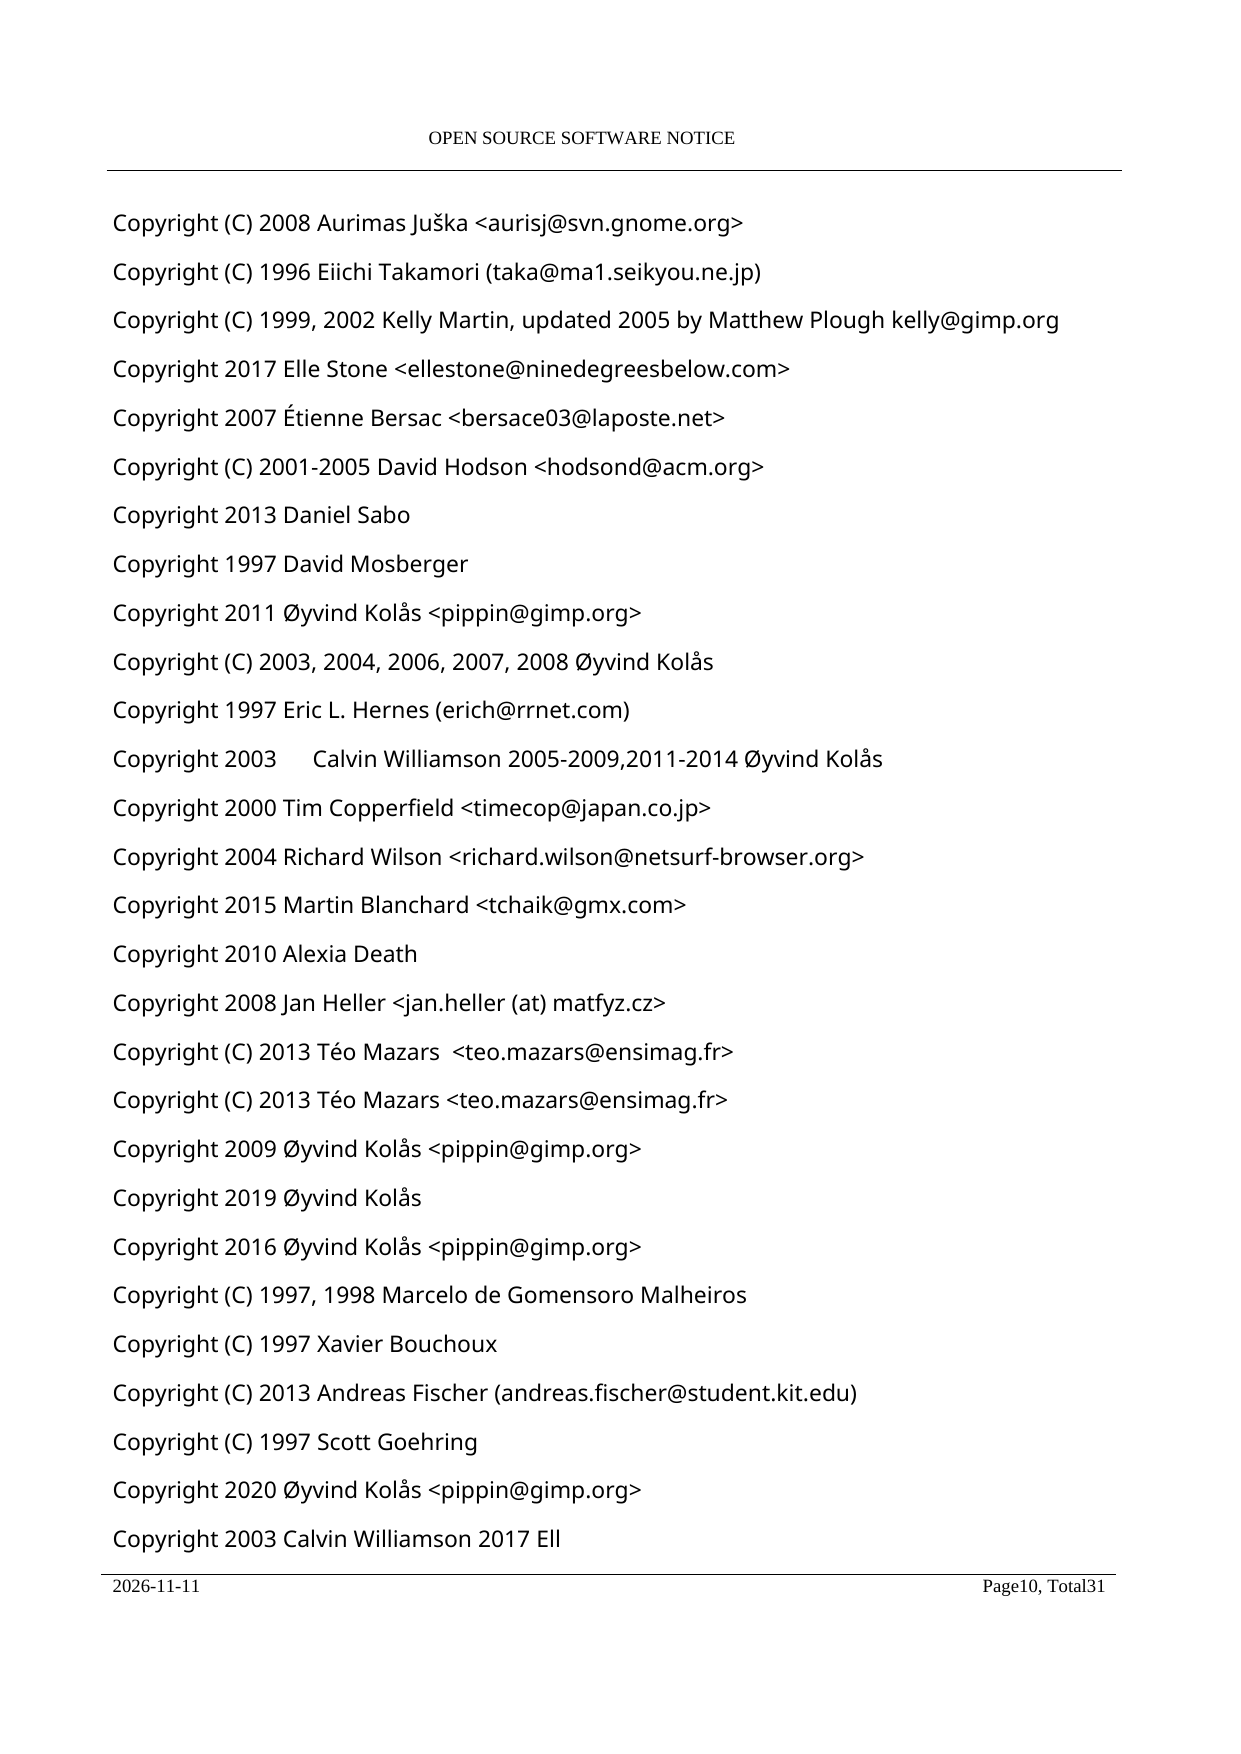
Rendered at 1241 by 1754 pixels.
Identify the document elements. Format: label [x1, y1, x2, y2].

text [112, 206, 1128, 1555]
